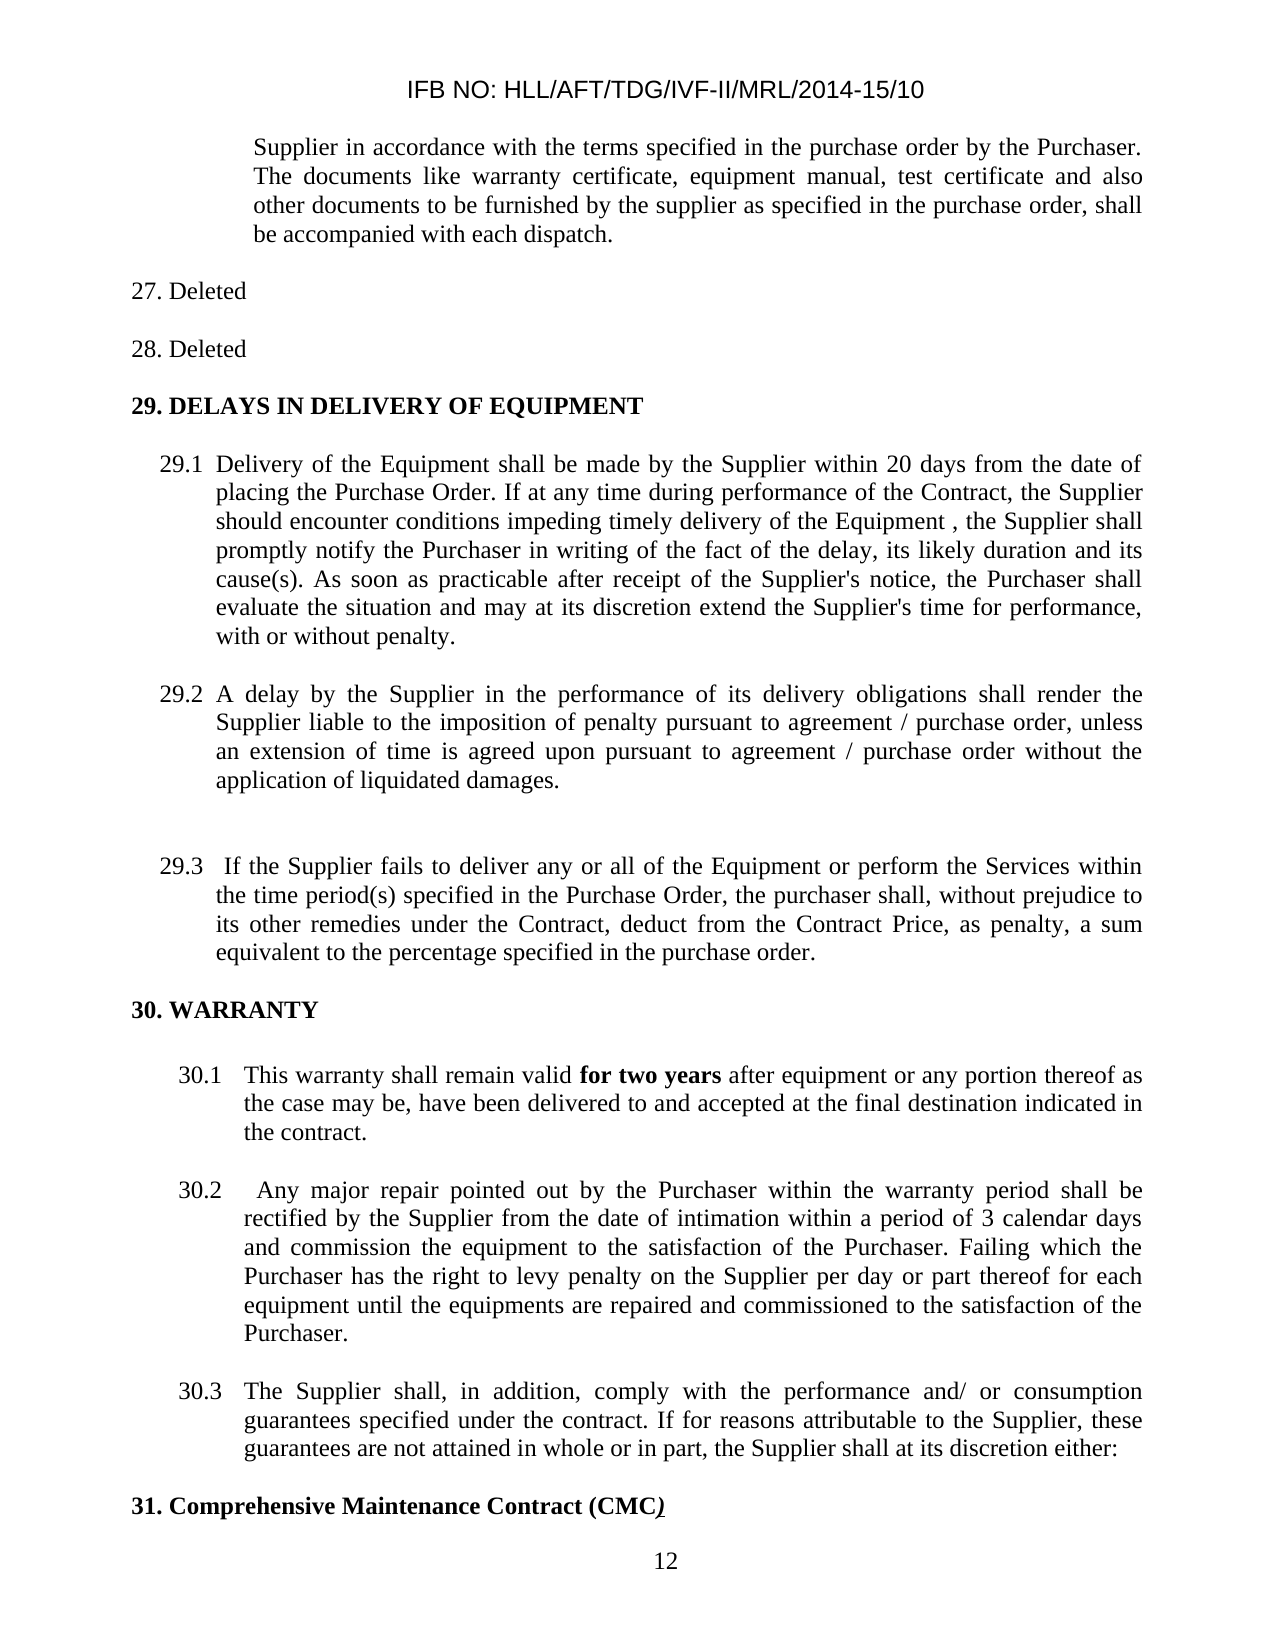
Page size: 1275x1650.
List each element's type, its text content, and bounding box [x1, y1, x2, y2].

text 31. Comprehensive Maintenance Contract (CMC) [131, 1491, 1134, 1520]
list Delivery of the Equipment shall be made by the Supplier within 20 days from the date of placing the Purchase Order. If at any time during performance of the Contract, the Supplier should encounter conditions impeding timely delivery of the Equipment , the Supplier shall promptly notify the Purchaser in writing of the fact of the delay, its likely duration and its cause(s). As soon as practicable after receipt of the Supplier's notice, the Purchaser shall evaluate the situation and may at its discretion extend the Supplier's time for performance, with or without penalty. [159, 449, 1144, 650]
text 29.2 A delay by the Supplier in the performance of its delivery obligations shall render the Supplier liable to the imposition of penalty pursuant to agreement / purchase order, unless an extension of time is agreed upon pursuant to agreement / purchase order without the application of liquidated damages. [159, 679, 1144, 794]
text 30. WARRANTY [131, 995, 1200, 1024]
list If the Supplier fails to deliver any or all of the Equipment or perform the Services within the time period(s) specified in the Purchase Order, the purchaser shall, without prejudice to its other remedies under the Contract, deduct from the Contract Price, as penalty, a sum equivalent to the percentage specified in the purchase order. [159, 851, 1144, 966]
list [178, 132, 1144, 247]
text 27. Deleted [131, 276, 1144, 305]
text 30.3 The Supplier shall, in addition, comply with the performance and/ or consumption guarantees specified under the contract. If for reasons attributable to the Supplier, these guarantees are not attained in whole or in part, the Supplier shall at its discretion either: [178, 1376, 1144, 1462]
text 28. Deleted [131, 334, 1144, 362]
text 29. DELAYS IN DELIVERY OF EQUIPMENT [131, 391, 1144, 420]
text 30.1 This warranty shall remain valid for two years after equipment or any portion thereof as the case may be, have been delivered to and accepted at the final destination indicated in the contract. [178, 1060, 1144, 1146]
text 30.2 Any major repair pointed out by the Purchaser within the warranty period shall be rectified by the Supplier from the date of intimation within a period of 3 calendar days and commission the equipment to the satisfaction of the Purchaser. Failing which the Purchaser has the right to levy penalty on the Supplier per day or part thereof for each equipment until the equipments are repaired and commissioned to the satisfaction of the Purchaser. [178, 1175, 1144, 1347]
